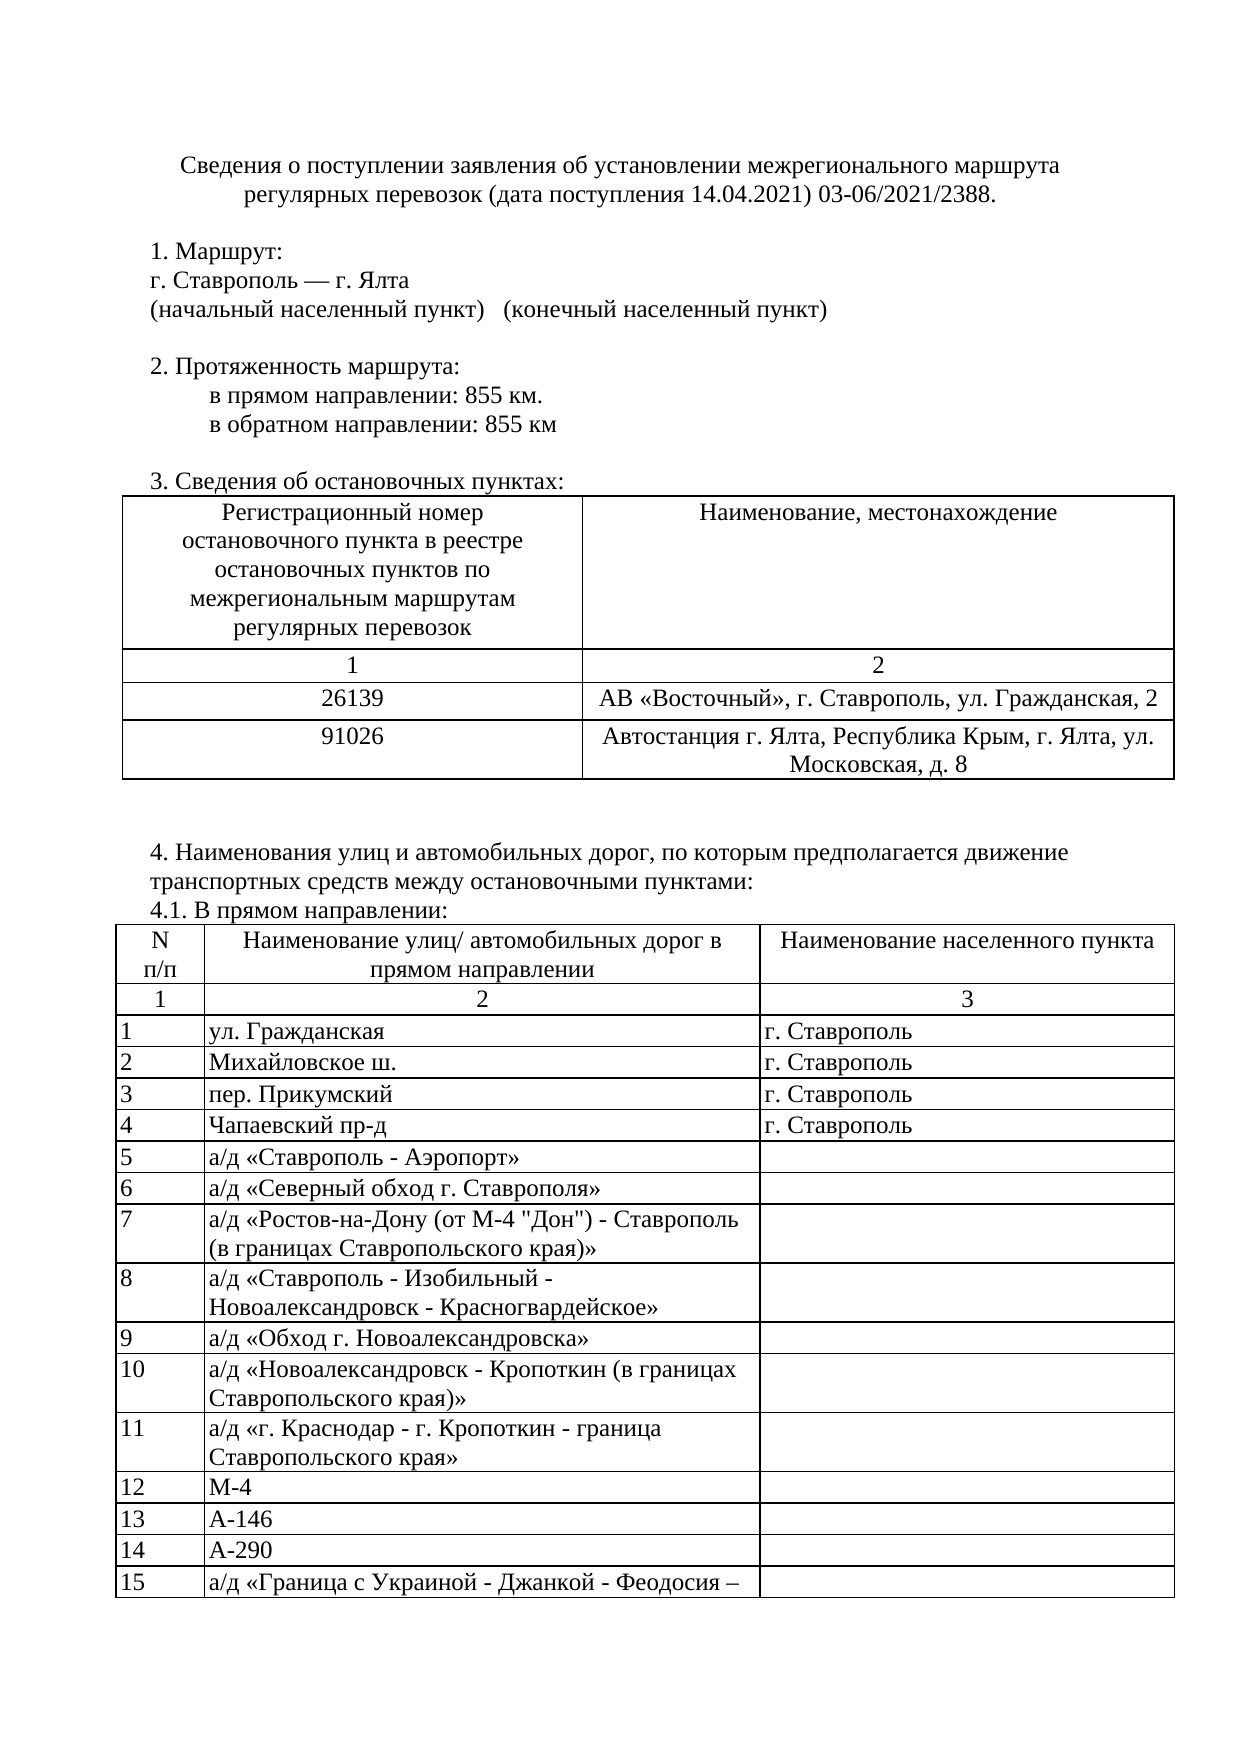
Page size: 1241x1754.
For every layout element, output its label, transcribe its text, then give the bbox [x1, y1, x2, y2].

table_cell 1 [123, 650, 582, 681]
table_cell [761, 1354, 1174, 1412]
table_cell 26139 [123, 683, 582, 719]
text 3. Сведения об остановочных пунктах: [150, 466, 1090, 495]
table_header Регистрационный номер остановочного пункта в реестре остановочных пунктов по межрегиональным маршрутам регулярных перевозок [123, 497, 582, 648]
table_cell 6 [117, 1173, 204, 1203]
table_cell 3 [117, 1079, 204, 1108]
table_cell [761, 1504, 1174, 1533]
table_cell пер. Прикумский [205, 1079, 759, 1108]
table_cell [205, 1567, 759, 1596]
table_cell 2 [205, 984, 759, 1014]
table_cell 8 [117, 1264, 204, 1321]
table_cell М-4 [205, 1472, 759, 1502]
table_header Наименование улиц/ автомобильных дорог в прямом направлении [205, 925, 759, 983]
table_cell г. Ставрополь [761, 1110, 1174, 1140]
table_cell [761, 1535, 1174, 1565]
table_cell 2 [583, 650, 1173, 681]
table_cell 12 [117, 1472, 204, 1502]
table_header Наименование населенного пункта [761, 925, 1174, 983]
table_cell [761, 1264, 1174, 1321]
table_cell а/д «Обход г. Новоалександровска» [205, 1323, 759, 1352]
table_cell 15 [117, 1567, 204, 1596]
text 1. Маршрут: [150, 236, 1090, 265]
table_cell Автостанция г. Ялта, Республика Крым, г. Ялта, ул. Московская, д. 8 [583, 721, 1173, 778]
table_cell АВ «Восточный», г. Ставрополь, ул. Гражданская, 2 [583, 683, 1173, 719]
table_cell А-146 [205, 1504, 759, 1533]
table_cell А-290 [205, 1535, 759, 1565]
table_header Наименование, местонахождение [583, 497, 1173, 648]
table_cell 14 [117, 1535, 204, 1565]
table_cell а/д «г. Краснодар - г. Кропоткин - граница Ставропольского края» [205, 1413, 759, 1471]
table_cell [761, 1413, 1174, 1471]
text (начальный населенный пункт) (конечный населенный пункт) [150, 294, 1090, 322]
table_cell а/д «Ставрополь - Изобильный - Новоалександровск - Красногвардейское» [205, 1264, 759, 1321]
table_cell 10 [117, 1354, 204, 1412]
text Сведения о поступлении заявления об установлении межрегионального маршрута регулярных перевозок (дата поступления 14.04.2021) 03-06/2021/2388. [150, 150, 1090, 207]
text 2. Протяженность маршрута: [150, 351, 1090, 380]
table_cell [761, 1472, 1174, 1502]
table_cell а/д «Ставрополь - Аэропорт» [205, 1142, 759, 1171]
table_header N п/п [117, 925, 204, 983]
table_cell [761, 1173, 1174, 1203]
table_cell Чапаевский пр-д [205, 1110, 759, 1140]
table_cell 5 [117, 1142, 204, 1171]
table_cell 7 [117, 1205, 204, 1262]
table_cell а/д «Северный обход г. Ставрополя» [205, 1173, 759, 1203]
table_cell 91026 [123, 721, 582, 778]
table_cell Михайловское ш. [205, 1047, 759, 1077]
table_cell [761, 1205, 1174, 1262]
table_cell 2 [117, 1047, 204, 1077]
table_cell 11 [117, 1413, 204, 1471]
table_cell г. Ставрополь [761, 1047, 1174, 1077]
table_cell а/д «Новоалександровск - Кропоткин (в границах Ставропольского края)» [205, 1354, 759, 1412]
table_cell 1 [117, 984, 204, 1014]
text г. Ставрополь — г. Ялта [150, 265, 1090, 294]
text 4. Наименования улиц и автомобильных дорог, по которым предполагается движение транспортных средств между остановочными пунктами: [150, 837, 1090, 895]
table_cell г. Ставрополь [761, 1079, 1174, 1108]
table_cell 1 [117, 1016, 204, 1046]
table_cell 13 [117, 1504, 204, 1533]
table_cell 4 [117, 1110, 204, 1140]
text в обратном направлении: 855 км [150, 409, 1090, 437]
table_cell а/д «Ростов-на-Дону (от М-4 "Дон") - Ставрополь (в границах Ставропольского края)» [205, 1205, 759, 1262]
text 4.1. В прямом направлении: [150, 895, 1090, 924]
table_cell [761, 1142, 1174, 1171]
table_cell г. Ставрополь [761, 1016, 1174, 1046]
table_cell [761, 1323, 1174, 1352]
table_cell [761, 1567, 1174, 1596]
table_cell 3 [761, 984, 1174, 1014]
text в прямом направлении: 855 км. [150, 380, 1090, 409]
table_cell 9 [117, 1323, 204, 1352]
table_cell ул. Гражданская [205, 1016, 759, 1046]
